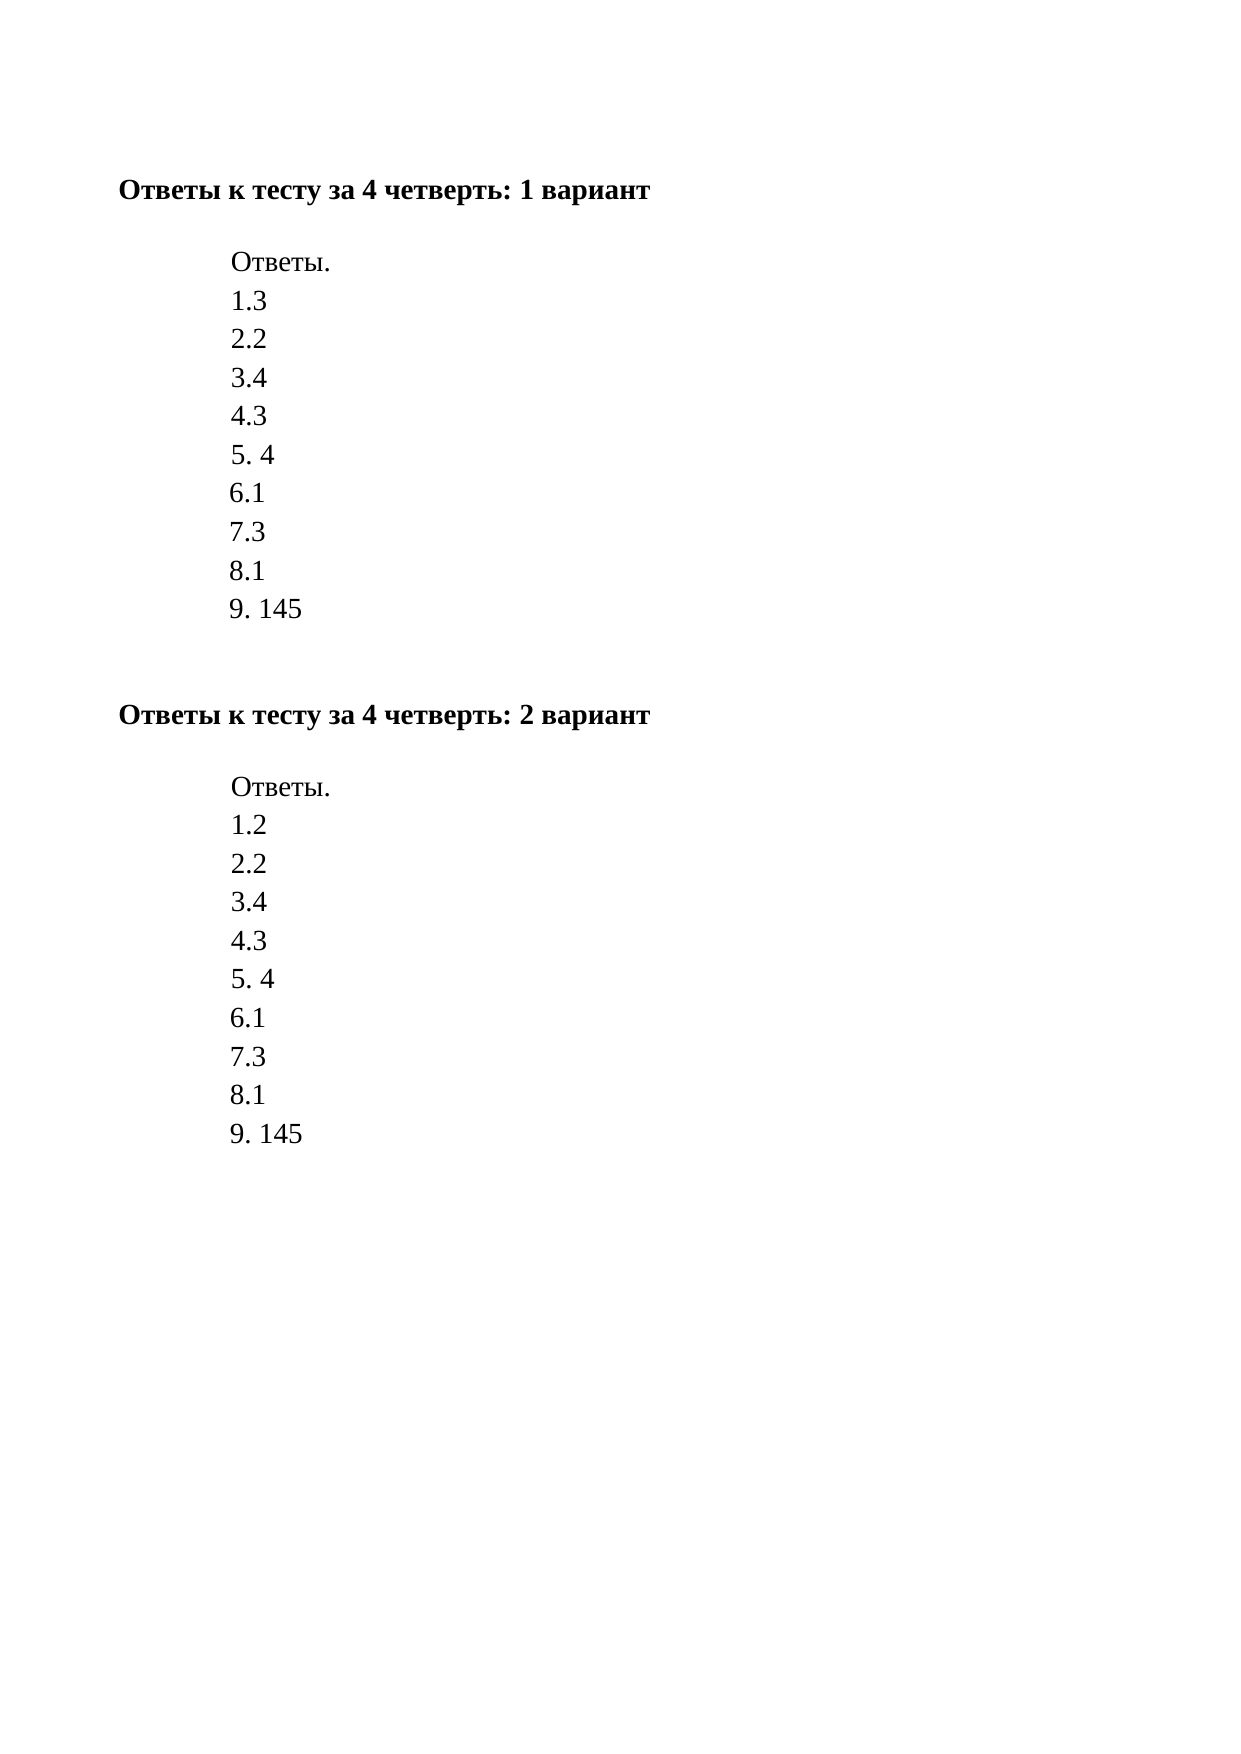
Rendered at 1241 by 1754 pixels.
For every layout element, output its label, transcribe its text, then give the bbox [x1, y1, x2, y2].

text 7.3 [222, 514, 1137, 548]
text 6.1 [193, 1000, 1137, 1034]
text Ответы. [231, 769, 1137, 802]
text 4.3 [231, 923, 1137, 957]
text 1.3 [231, 283, 1137, 316]
text Ответы. [231, 244, 1137, 278]
text 4.3 [231, 398, 1137, 432]
text 3.4 [231, 884, 1137, 918]
text Ответы к тесту за 4 четверть: 2 вариант [118, 697, 1137, 730]
text 2.2 [231, 321, 1137, 355]
text Ответы к тесту за 4 четверть: 1 вариант [118, 172, 1137, 206]
text 3.4 [231, 360, 1137, 393]
text 8.1 [193, 1077, 1137, 1111]
text 9. 145 [222, 591, 1137, 625]
text 5. 4 [231, 962, 1137, 995]
text 9. 145 [193, 1116, 1137, 1149]
text 6.1 [222, 476, 1137, 509]
text 7.3 [193, 1039, 1137, 1072]
text 1.2 [231, 807, 1137, 841]
text 5. 4 [231, 437, 1137, 471]
text 8.1 [222, 553, 1137, 586]
text 2.2 [231, 846, 1137, 879]
